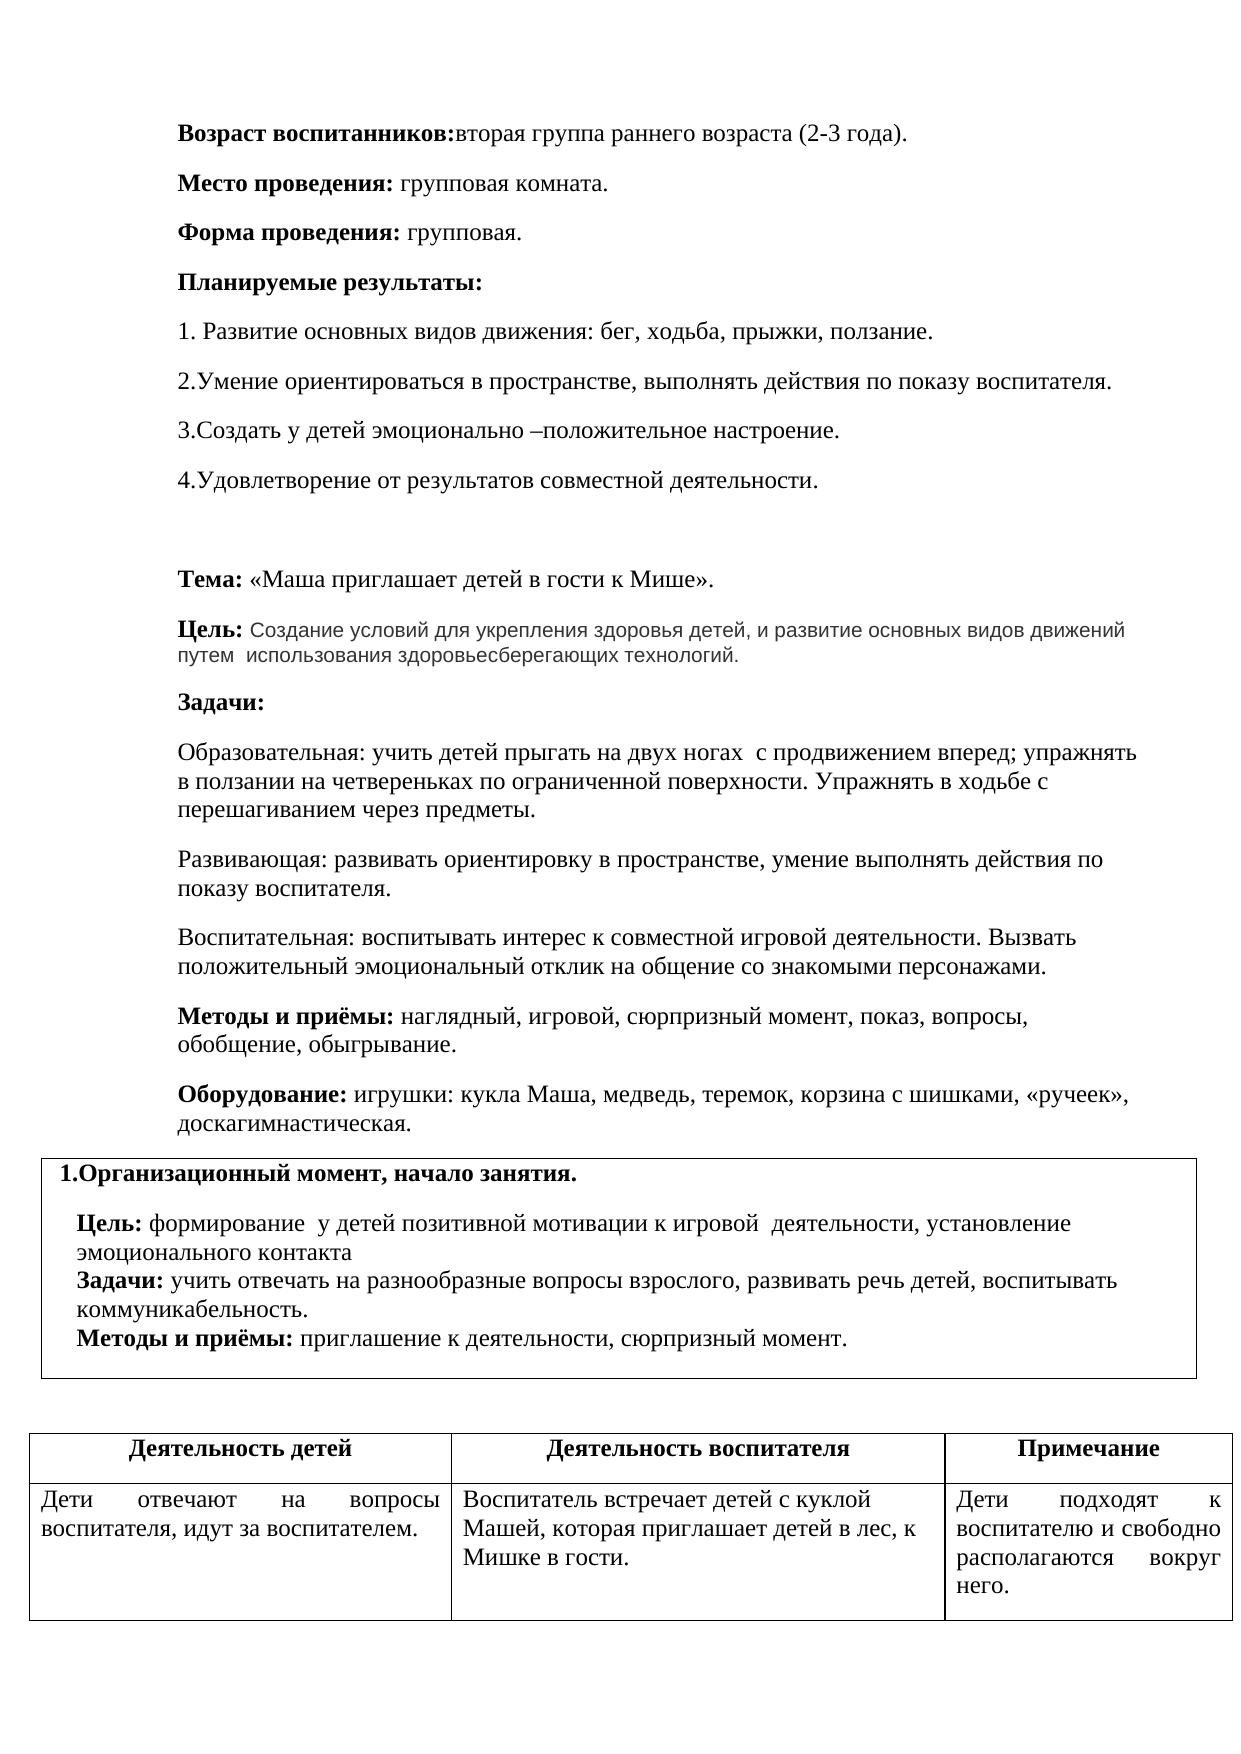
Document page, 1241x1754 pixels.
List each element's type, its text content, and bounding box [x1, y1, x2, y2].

text Образовательная: учить детей прыгать на двух ногах с продвижением вперед; упражнять в ползании на четвереньках по ограниченной поверхности. Упражнять в ходьбе с перешагиванием через предметы. [177, 737, 1152, 823]
text Воспитательная: воспитывать интерес к совместной игровой деятельности. Вызвать положительный эмоциональный отклик на общение со знакомыми персонажами. [177, 922, 1152, 980]
text Развивающая: развивать ориентировку в пространстве, умение выполнять действия по показу воспитателя. [391, 844, 1152, 902]
text 2.Умение ориентироваться в пространстве, выполнять действия по показу воспитателя. [177, 366, 1152, 395]
text Возраст воспитанников:вторая группа раннего возраста (2-3 года). [177, 118, 1152, 147]
text Планируемые результаты: [177, 267, 1152, 296]
table_header 1.Организационный момент, начало занятия. Цель: формирование у детей позитивной мотивации к игровой деятельности, установление эмоционального контакта Задачи: учить отвечать на разнообразные вопросы взрослого, развивать речь детей, воспитывать коммуникабельность. Методы и приёмы: приглашение к деятельности, сюрпризный момент. [42, 1159, 1196, 1377]
table_cell Воспитатель встречает детей с куклой Машей, которая приглашает детей в лес, к Мишке в гости. [452, 1484, 944, 1620]
text Место проведения: групповая комната. [177, 168, 1152, 196]
text 3.Создать у детей эмоционально –положительное настроение. [177, 416, 1152, 444]
text Задачи: [177, 687, 1152, 716]
table_cell Дети отвечают на вопросы воспитателя, идут за воспитателем. [30, 1484, 451, 1620]
text 1. Развитие основных видов движения: бег, ходьба, прыжки, ползание. [177, 316, 1152, 345]
table_header Примечание [946, 1434, 1232, 1483]
text Методы и приёмы: наглядный, игровой, сюрпризный момент, показ, вопросы, обобщение, обыгрывание. [177, 1001, 1152, 1058]
text Оборудование: игрушки: кукла Маша, медведь, теремок, корзина с шишками, «ручеек», доскагимнастическая. [177, 1079, 1152, 1137]
table_cell Дети подходят к воспитателю и свободно располагаются вокруг него. [946, 1484, 1232, 1620]
table_header Деятельность воспитателя [452, 1434, 944, 1483]
text 4.Удовлетворение от результатов совместной деятельности. [177, 465, 1152, 494]
text Цель: Создание условий для укрепления здоровья детей, и развитие основных видов движений путем использования здоровьесберегающих технологий. [177, 614, 1152, 667]
text Тема: «Маша приглашает детей в гости к Мише». [177, 564, 1152, 593]
table_header Деятельность детей [30, 1434, 451, 1483]
text Форма проведения: групповая. [177, 217, 1152, 246]
